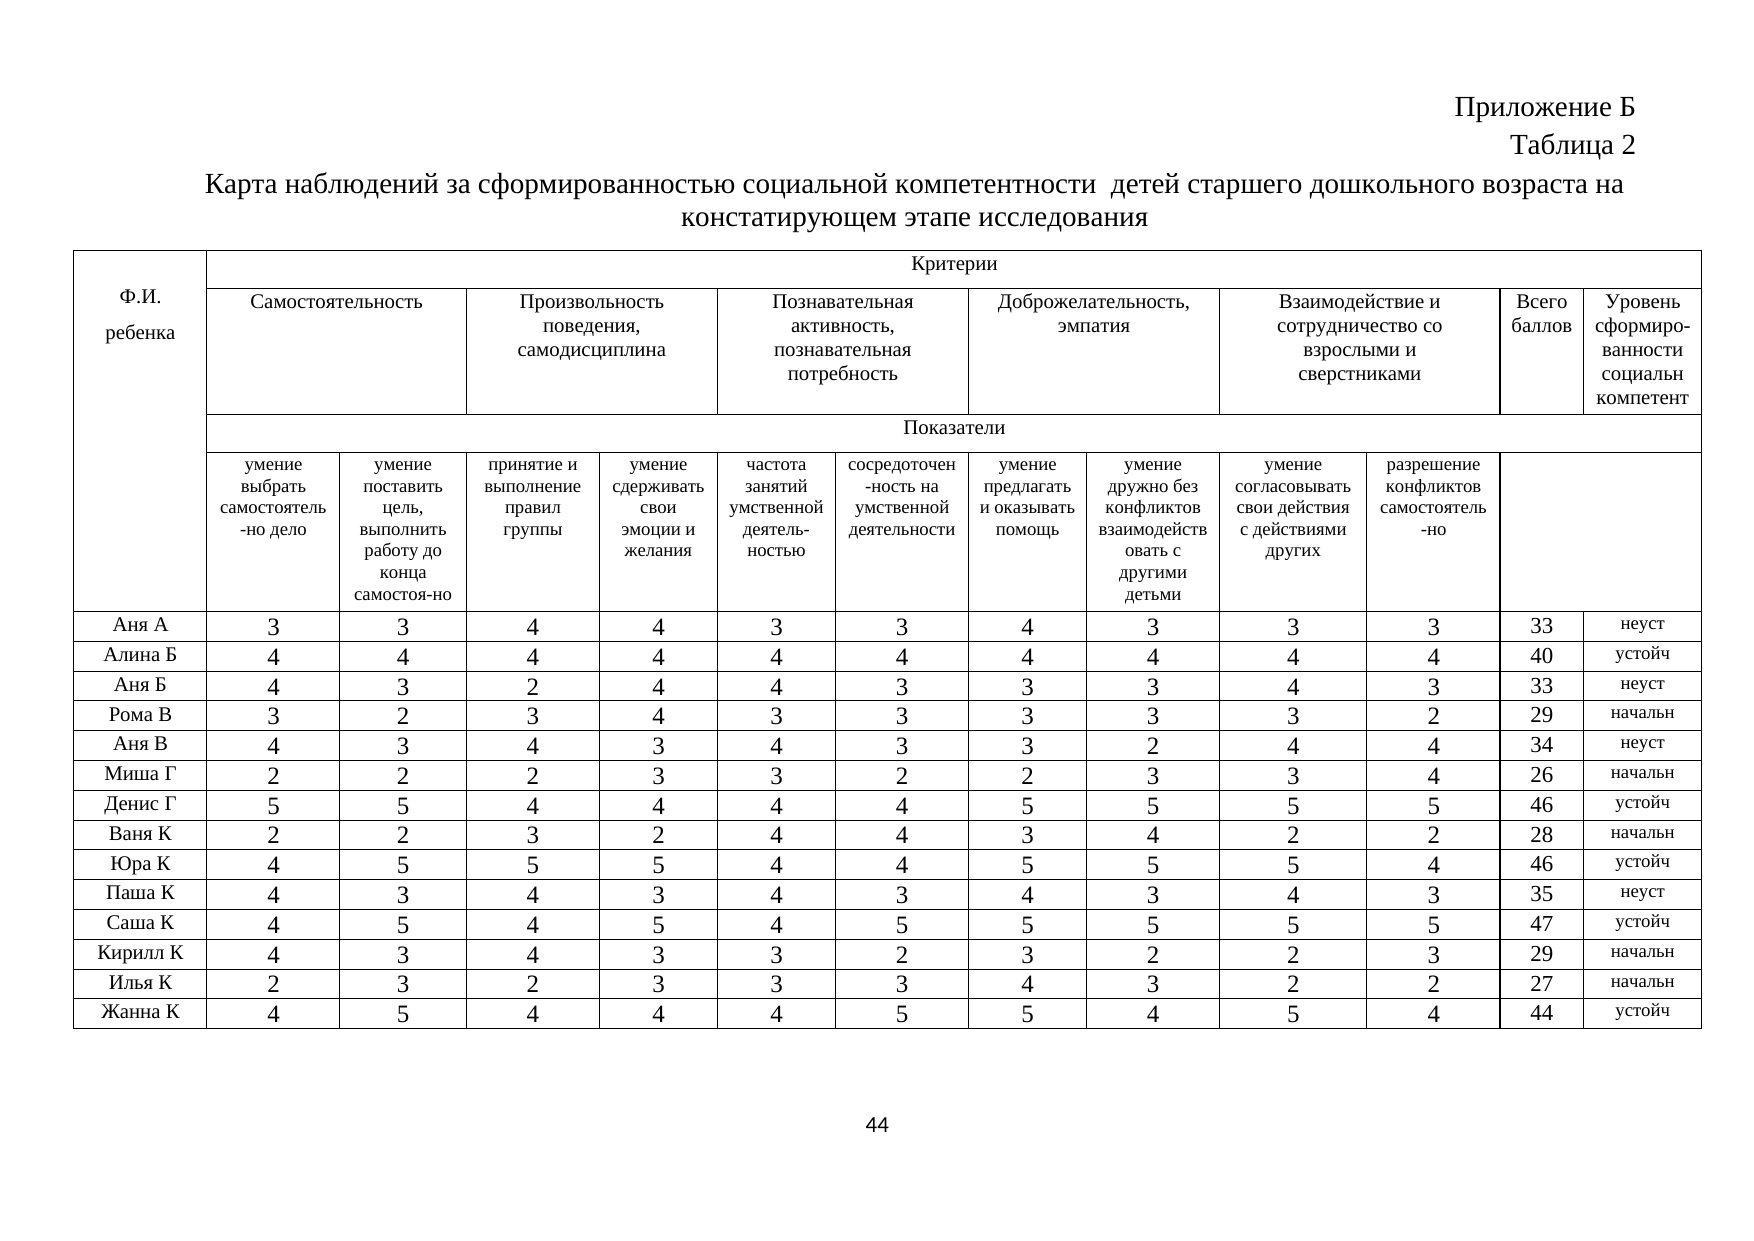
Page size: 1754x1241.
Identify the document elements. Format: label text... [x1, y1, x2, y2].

table_cell 2 [1220, 940, 1366, 968]
table_cell 3 [969, 731, 1086, 760]
table_cell 3 [969, 672, 1086, 700]
table_cell 3 [1367, 612, 1499, 641]
table_cell 26 [1501, 761, 1583, 790]
table_cell 2 [1087, 940, 1219, 968]
table_cell 4 [340, 642, 466, 671]
table_cell 3 [836, 880, 968, 909]
table_cell 47 [1501, 910, 1583, 939]
table_cell 3 [969, 821, 1086, 849]
table_cell 2 [207, 761, 339, 790]
table_cell 4 [600, 672, 717, 700]
table_cell неуст [1584, 731, 1701, 760]
table_cell неуст [1584, 880, 1701, 909]
table_cell 3 [969, 940, 1086, 968]
table_cell начальн [1584, 821, 1701, 849]
table_cell 44 [1501, 999, 1583, 1028]
table_cell 4 [1367, 850, 1499, 879]
table_cell [1501, 453, 1701, 611]
table_cell 5 [969, 999, 1086, 1028]
table_cell 4 [836, 821, 968, 849]
table_cell 3 [600, 970, 717, 998]
table_cell 5 [1220, 850, 1366, 879]
table_cell устойч [1584, 910, 1701, 939]
table_cell 2 [600, 821, 717, 849]
table_cell 4 [1367, 731, 1499, 760]
table_cell 3 [1087, 612, 1219, 641]
table_cell 2 [467, 970, 599, 998]
table_cell 3 [718, 940, 835, 968]
table_cell 4 [600, 791, 717, 819]
table_cell Произвольность поведения, самодисциплина [467, 289, 717, 414]
table_cell 4 [600, 701, 717, 730]
table_cell 5 [340, 791, 466, 819]
table_cell 4 [600, 999, 717, 1028]
table_cell Паша К [74, 880, 206, 909]
table_cell 3 [467, 701, 599, 730]
table_cell неуст [1584, 612, 1701, 641]
table_cell 2 [340, 761, 466, 790]
table_cell принятие и выполнение правил группы [467, 453, 599, 611]
table_cell 2 [340, 701, 466, 730]
table_cell Миша Г [74, 761, 206, 790]
table_cell 2 [969, 761, 1086, 790]
table_cell 4 [1087, 999, 1219, 1028]
table_cell 3 [836, 970, 968, 998]
table_cell 5 [467, 850, 599, 879]
table_cell 3 [1367, 672, 1499, 700]
table_cell 35 [1501, 880, 1583, 909]
table_cell 4 [836, 850, 968, 879]
table_cell 3 [1087, 672, 1219, 700]
table_cell 3 [600, 731, 717, 760]
table_cell 4 [207, 880, 339, 909]
table_cell 4 [1087, 642, 1219, 671]
table_cell 4 [467, 999, 599, 1028]
table_cell 4 [207, 672, 339, 700]
table_cell 5 [600, 910, 717, 939]
table_cell умение согласовывать свои действия с действиями других [1220, 453, 1366, 611]
table_cell 4 [1367, 761, 1499, 790]
text Таблица 2 [118, 127, 1636, 161]
table_cell 5 [340, 999, 466, 1028]
table_cell 4 [600, 612, 717, 641]
table_cell 4 [467, 910, 599, 939]
table_cell 5 [1220, 910, 1366, 939]
table_cell 5 [836, 999, 968, 1028]
table_cell 29 [1501, 940, 1583, 968]
table_cell 40 [1501, 642, 1583, 671]
table_cell Жанна К [74, 999, 206, 1028]
table_cell 4 [207, 642, 339, 671]
table_cell 33 [1501, 612, 1583, 641]
table_cell 3 [836, 612, 968, 641]
table_cell 3 [340, 731, 466, 760]
table_cell 5 [1367, 910, 1499, 939]
table_cell 4 [600, 642, 717, 671]
table_cell Кирилл К [74, 940, 206, 968]
table_cell 4 [467, 791, 599, 819]
table_cell 2 [1087, 731, 1219, 760]
table_cell Аня А [74, 612, 206, 641]
table_cell 4 [207, 850, 339, 879]
table_cell 4 [836, 791, 968, 819]
table_cell умение выбрать самостоятель-но дело [207, 453, 339, 611]
table_cell 3 [600, 880, 717, 909]
table_cell 5 [340, 910, 466, 939]
table_cell 3 [718, 701, 835, 730]
table_cell 2 [207, 821, 339, 849]
table_cell 5 [1220, 791, 1366, 819]
table_header Критерии [207, 251, 1701, 288]
table_cell 2 [836, 761, 968, 790]
table_cell 4 [207, 999, 339, 1028]
table_cell 2 [1367, 821, 1499, 849]
table_cell устойч [1584, 999, 1701, 1028]
table_cell 3 [1220, 761, 1366, 790]
table_cell 3 [1087, 701, 1219, 730]
table_cell 2 [467, 672, 599, 700]
table_cell 3 [207, 612, 339, 641]
table_cell начальн [1584, 940, 1701, 968]
text Карта наблюдений за сформированностью социальной компетентности детей старшего дошкольного возраста на констатирующем этапе исследования [193, 166, 1636, 233]
table_cell 5 [969, 850, 1086, 879]
table_cell 5 [207, 791, 339, 819]
table_cell 2 [1367, 970, 1499, 998]
table_cell 28 [1501, 821, 1583, 849]
table_cell 5 [969, 791, 1086, 819]
table_cell Доброжелательность, эмпатия [969, 289, 1219, 414]
table_cell 4 [718, 999, 835, 1028]
table_cell 4 [969, 880, 1086, 909]
table_cell 4 [1220, 642, 1366, 671]
table_cell 4 [836, 642, 968, 671]
table_cell 4 [1220, 731, 1366, 760]
table_cell Всего баллов [1501, 289, 1583, 414]
table_cell 5 [1367, 791, 1499, 819]
table_cell 4 [467, 612, 599, 641]
text Приложение Б [118, 89, 1636, 122]
table_cell Денис Г [74, 791, 206, 819]
table_cell 3 [340, 940, 466, 968]
table_cell 3 [1220, 612, 1366, 641]
table_cell 3 [1367, 880, 1499, 909]
table_cell сосредоточен-ность на умственной деятельности [836, 453, 968, 611]
table_cell Саша К [74, 910, 206, 939]
table_cell частота занятий умственной деятель- ностью [718, 453, 835, 611]
table_cell Показатели [207, 415, 1701, 452]
table_cell 3 [718, 970, 835, 998]
table_cell 3 [1087, 880, 1219, 909]
table_cell 4 [969, 970, 1086, 998]
table_cell 5 [1087, 910, 1219, 939]
table_cell начальн [1584, 701, 1701, 730]
table_cell 4 [969, 642, 1086, 671]
table_cell 46 [1501, 791, 1583, 819]
table_cell 2 [1220, 970, 1366, 998]
table_cell Илья К [74, 970, 206, 998]
table_cell 3 [718, 761, 835, 790]
table_cell 3 [836, 701, 968, 730]
table_cell 4 [1367, 999, 1499, 1028]
table_cell Уровень сформиро-ванности социальн компетент [1584, 289, 1701, 414]
table_cell 3 [340, 880, 466, 909]
table_cell 4 [467, 940, 599, 968]
table_cell начальн [1584, 761, 1701, 790]
table_cell устойч [1584, 850, 1701, 879]
table_cell 4 [718, 731, 835, 760]
table_cell 2 [1367, 701, 1499, 730]
table_cell устойч [1584, 642, 1701, 671]
table_cell 4 [207, 731, 339, 760]
table_cell умение поставить цель, выполнить работу до конца самостоя-но [340, 453, 466, 611]
table_cell устойч [1584, 791, 1701, 819]
table_cell 4 [467, 731, 599, 760]
table_cell 2 [340, 821, 466, 849]
table_cell 4 [467, 880, 599, 909]
table_cell 2 [467, 761, 599, 790]
table_cell Взаимодействие и сотрудничество со взрослыми и сверстниками [1220, 289, 1499, 414]
table_cell 3 [718, 612, 835, 641]
table_cell 3 [340, 612, 466, 641]
table_cell 2 [207, 970, 339, 998]
table_cell 4 [1367, 642, 1499, 671]
table_cell 5 [836, 910, 968, 939]
table_cell умение дружно без конфликтов взаимодействовать с другими детьми [1087, 453, 1219, 611]
table_cell умение сдерживать свои эмоции и желания [600, 453, 717, 611]
table_cell Аня Б [74, 672, 206, 700]
table_cell 4 [718, 910, 835, 939]
table_cell неуст [1584, 672, 1701, 700]
table_cell разрешение конфликтов самостоятель-но [1367, 453, 1499, 611]
table_cell 3 [1220, 701, 1366, 730]
table_cell Алина Б [74, 642, 206, 671]
table_cell Аня В [74, 731, 206, 760]
table_cell 27 [1501, 970, 1583, 998]
table_cell 4 [718, 791, 835, 819]
table_cell Юра К [74, 850, 206, 879]
table_cell 4 [718, 880, 835, 909]
table_cell 4 [467, 642, 599, 671]
table_cell 4 [1087, 821, 1219, 849]
table_cell 4 [207, 910, 339, 939]
table_cell 4 [718, 672, 835, 700]
table_cell 3 [1087, 761, 1219, 790]
table_cell 46 [1501, 850, 1583, 879]
table_cell Рома В [74, 701, 206, 730]
table_cell 4 [718, 821, 835, 849]
table_cell 3 [340, 672, 466, 700]
table_cell Ваня К [74, 821, 206, 849]
table_cell 29 [1501, 701, 1583, 730]
table_cell 3 [467, 821, 599, 849]
table_cell Самостоятельность [207, 289, 466, 414]
table_cell 4 [207, 940, 339, 968]
table_cell 3 [207, 701, 339, 730]
table_cell 4 [969, 612, 1086, 641]
table_cell начальн [1584, 970, 1701, 998]
table_cell умение предлагать и оказывать помощь [969, 453, 1086, 611]
table_cell 5 [1087, 850, 1219, 879]
table_cell 3 [836, 731, 968, 760]
table_cell 5 [340, 850, 466, 879]
table_cell 3 [1367, 940, 1499, 968]
table_cell 3 [836, 672, 968, 700]
table_cell 4 [1220, 880, 1366, 909]
table_cell 5 [600, 850, 717, 879]
table_cell 5 [1220, 999, 1366, 1028]
table_cell 2 [836, 940, 968, 968]
table_cell 3 [969, 701, 1086, 730]
table_cell Познавательная активность, познавательная потребность [718, 289, 968, 414]
table_cell 4 [718, 850, 835, 879]
table_cell 34 [1501, 731, 1583, 760]
table_cell 5 [1087, 791, 1219, 819]
table_cell 3 [1087, 970, 1219, 998]
table_cell 33 [1501, 672, 1583, 700]
table_cell 4 [718, 642, 835, 671]
table_cell 2 [1220, 821, 1366, 849]
table_cell 4 [1220, 672, 1366, 700]
table_header Ф.И. ребенка [74, 251, 206, 611]
table_cell 3 [340, 970, 466, 998]
table_cell 3 [600, 761, 717, 790]
table_cell 5 [969, 910, 1086, 939]
table_cell 3 [600, 940, 717, 968]
